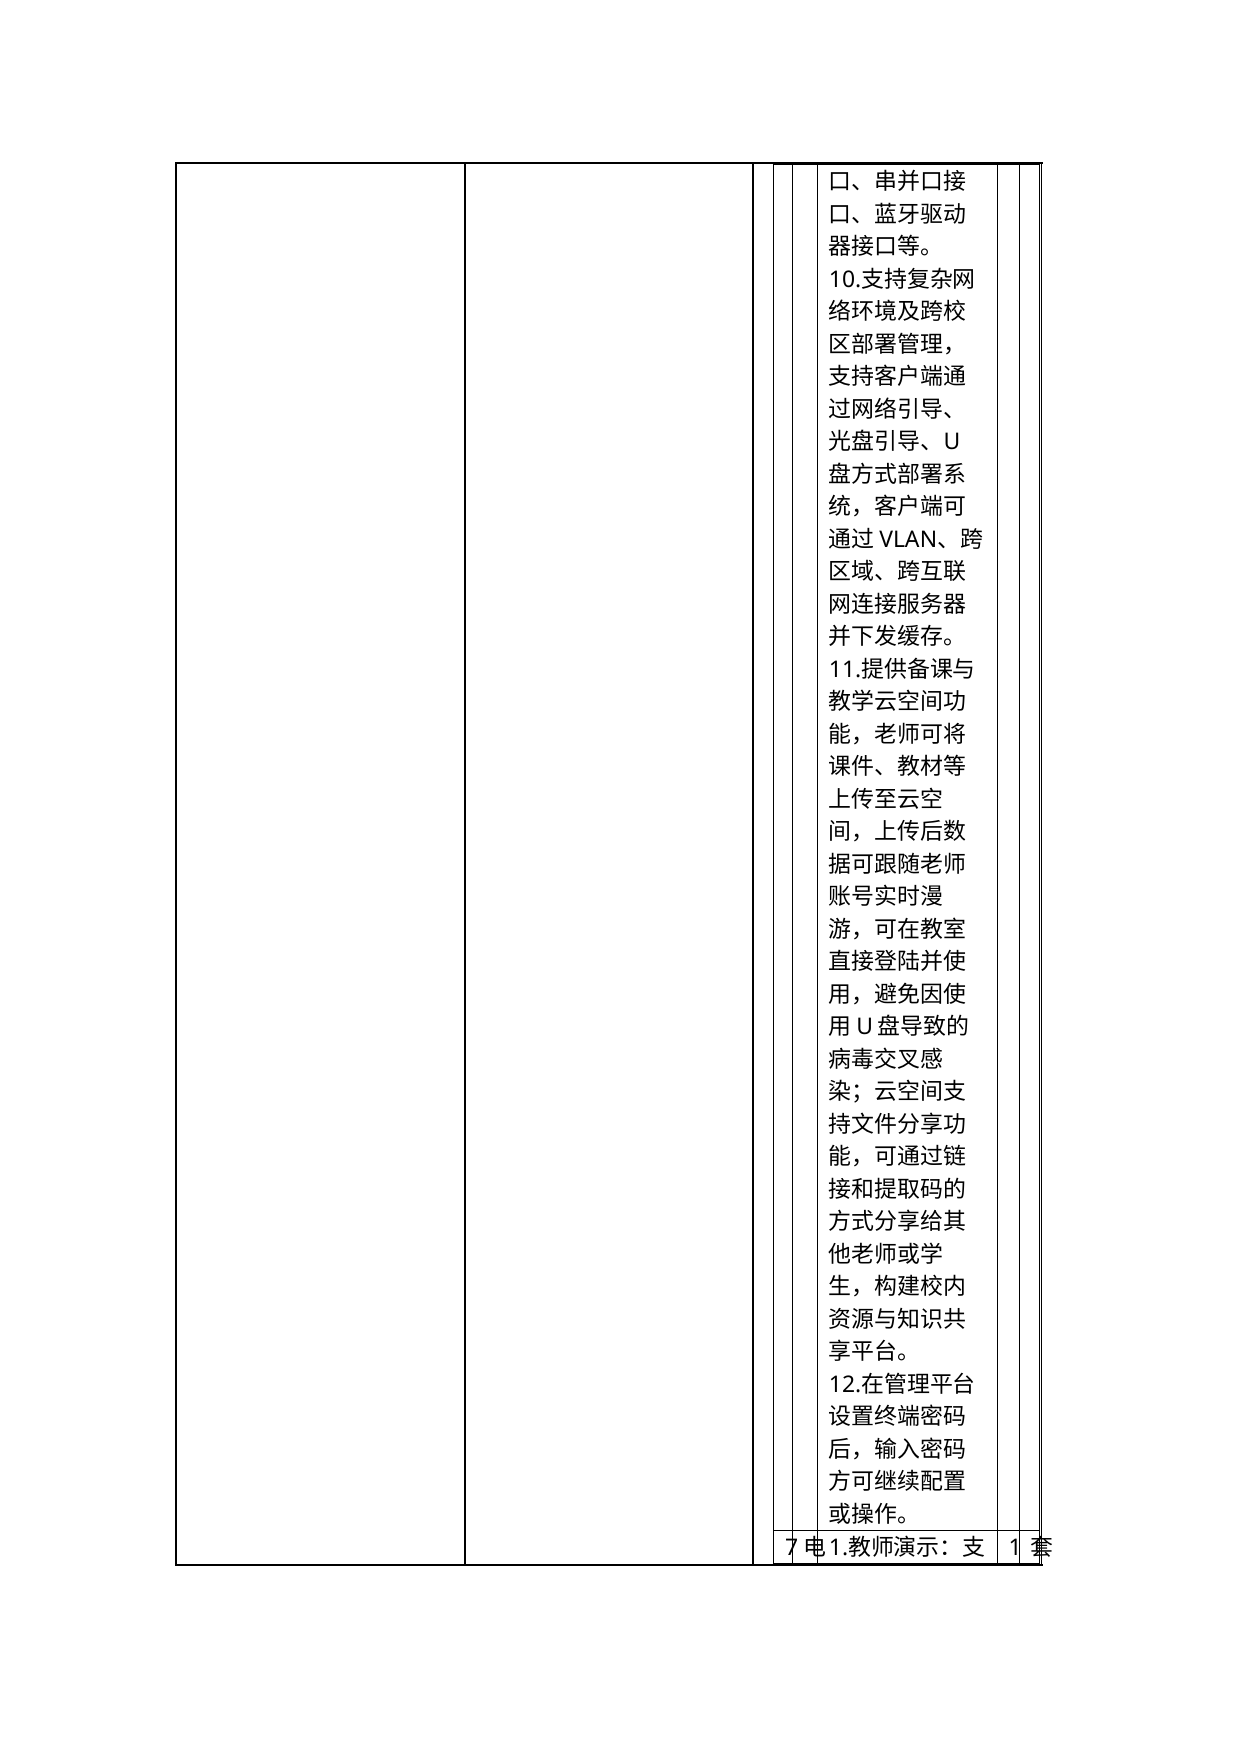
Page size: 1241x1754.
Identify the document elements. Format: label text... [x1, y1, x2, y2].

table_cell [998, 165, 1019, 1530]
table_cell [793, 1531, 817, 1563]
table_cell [818, 165, 997, 1530]
table_cell 1 [177, 164, 464, 1564]
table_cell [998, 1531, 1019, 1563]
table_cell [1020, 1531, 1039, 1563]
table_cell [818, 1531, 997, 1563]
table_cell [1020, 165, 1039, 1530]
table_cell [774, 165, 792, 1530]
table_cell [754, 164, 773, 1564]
table_cell ★ [466, 164, 752, 1564]
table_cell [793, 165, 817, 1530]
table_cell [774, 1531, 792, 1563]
